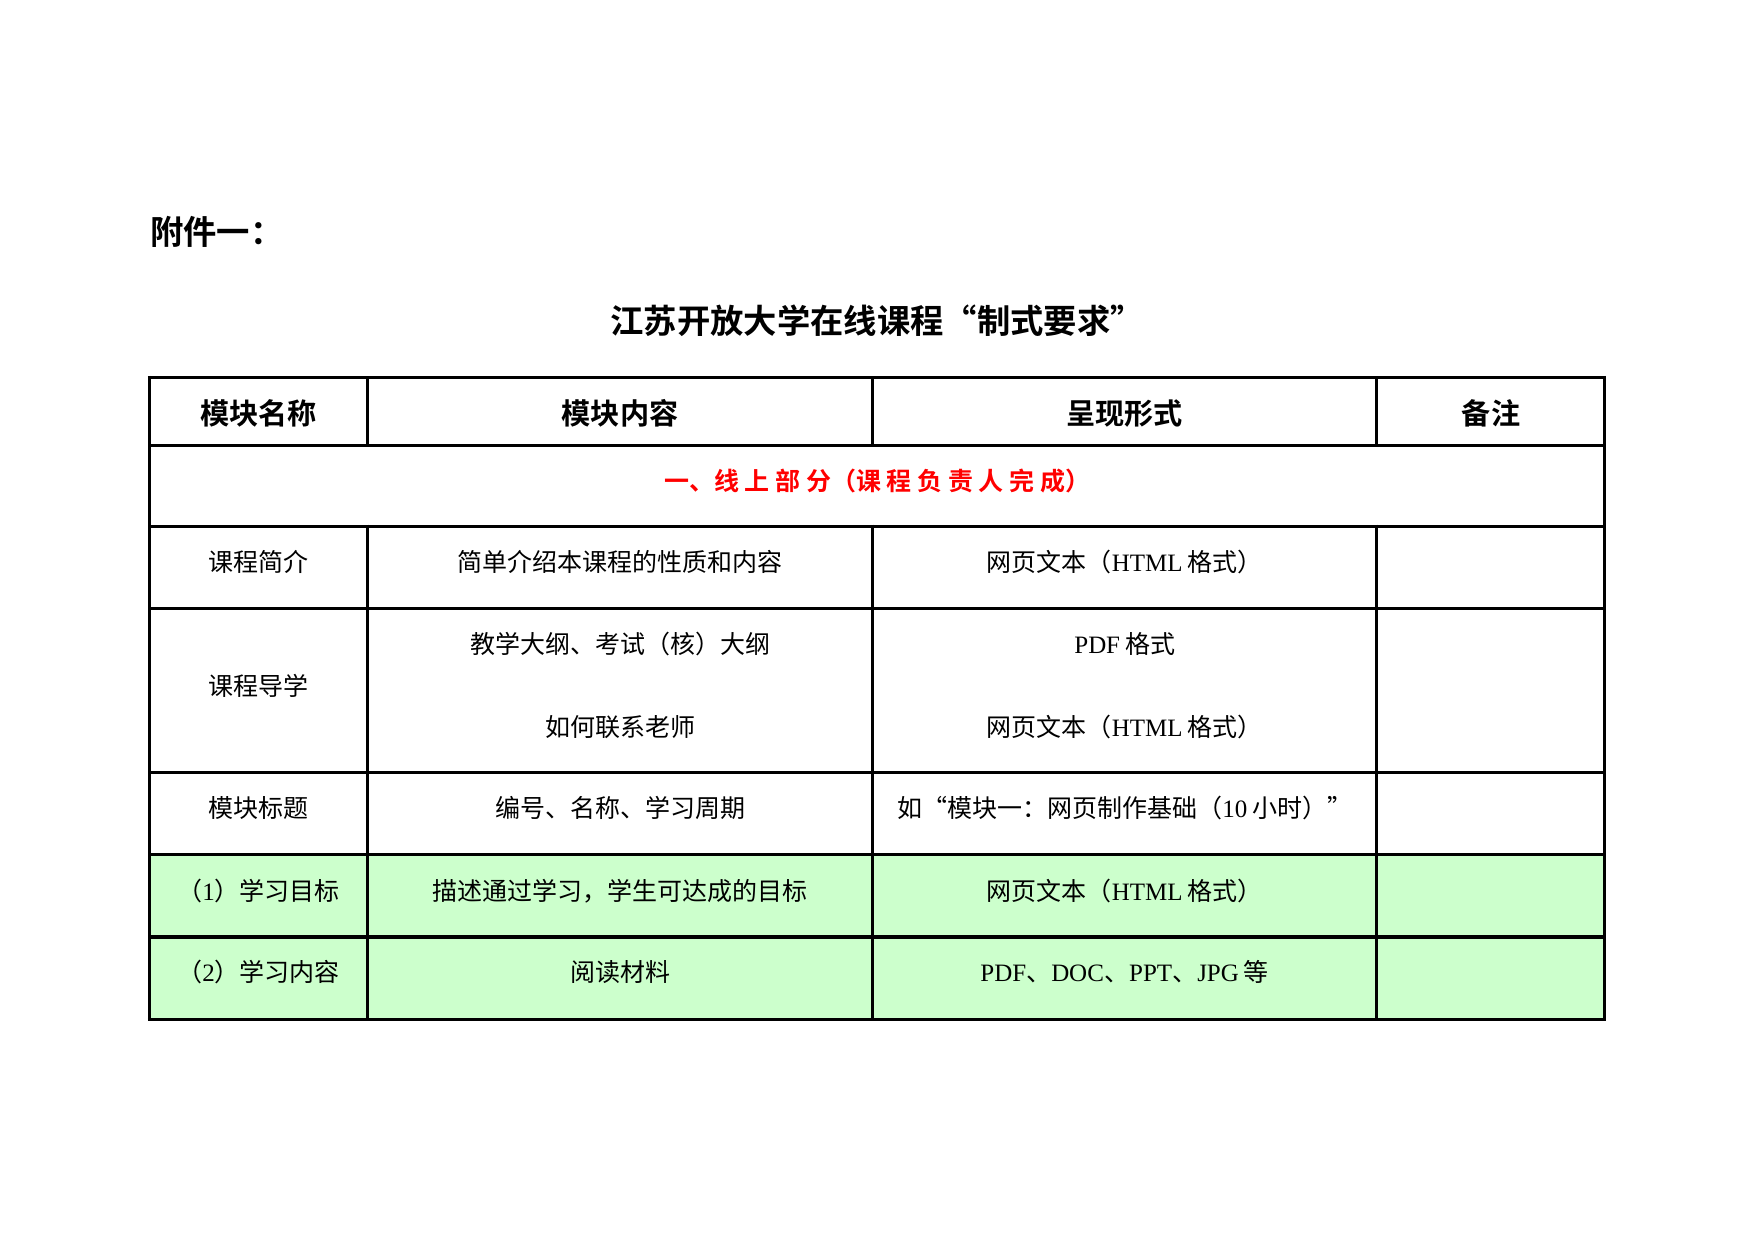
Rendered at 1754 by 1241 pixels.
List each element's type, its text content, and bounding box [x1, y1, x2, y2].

table_cell 描述通过学习，学生可达成的目标 [369, 856, 871, 935]
table_cell PDF格式 网页文本（HTML格式） [874, 610, 1375, 771]
text 江苏开放大学在线课程“制式要求” [150, 287, 1604, 352]
table_cell 网页文本（HTML格式） [874, 856, 1375, 935]
table_cell 课程导学 [151, 610, 366, 771]
table_cell 编号、名称、学习周期 [369, 774, 871, 853]
table_cell 一、线 上 部 分（课 程 负 责 人 完 成） [151, 447, 1603, 524]
table_header 模块内容 [369, 379, 871, 444]
table_header 模块名称 [151, 379, 366, 444]
table_cell 简单介绍本课程的性质和内容 [369, 528, 871, 607]
text 附件一： [150, 198, 1604, 263]
table_cell 课程简介 [151, 528, 366, 607]
table_cell 模块标题 [151, 774, 366, 853]
table_cell 教学大纲、考试（核）大纲 如何联系老师 [369, 610, 871, 771]
table_cell [1378, 610, 1603, 771]
table_cell 阅读材料 视听材料 [369, 939, 871, 1018]
table_cell [1378, 856, 1603, 935]
table_header 备注 [1378, 379, 1603, 444]
table_cell 网页文本（HTML格式） [874, 528, 1375, 607]
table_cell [874, 939, 1375, 1018]
table_cell （2）学习内容 [151, 939, 366, 1018]
table_header 呈现形式 [874, 379, 1375, 444]
table_cell 如“模块一：网页制作基础（10小时）” [874, 774, 1375, 853]
table_cell [1378, 528, 1603, 607]
table_cell [1378, 774, 1603, 853]
table_cell [1378, 939, 1603, 1018]
table_cell （1）学习目标 [151, 856, 366, 935]
